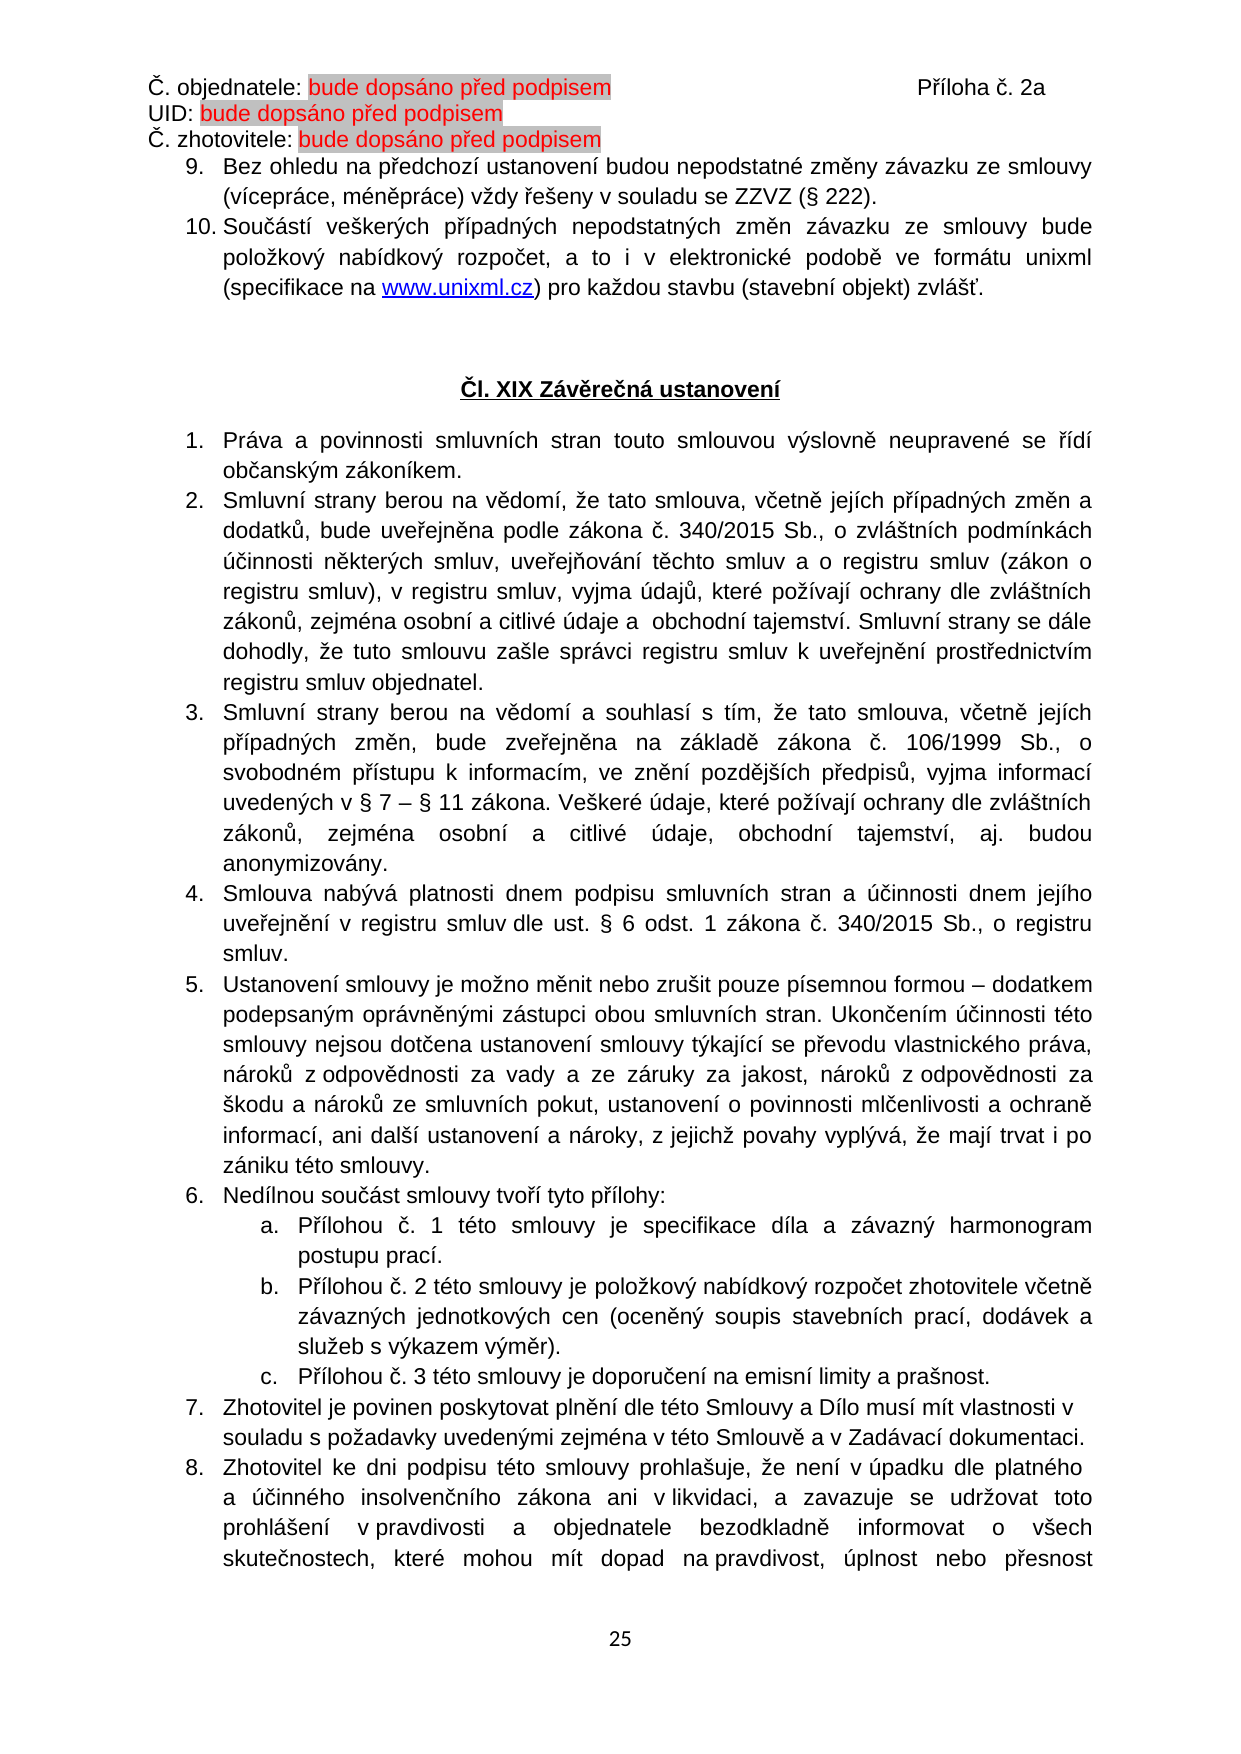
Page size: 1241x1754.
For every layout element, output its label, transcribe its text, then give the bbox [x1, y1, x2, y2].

list Práva a povinnosti smluvních stran touto smlouvou výslovně neupravené se řídí občanským zákoníkem. [185, 427, 1093, 483]
list Ustanovení smlouvy je možno měnit nebo zrušit pouze písemnou formou – dodatkem podepsaným oprávněnými zástupci obou smluvních stran. Ukončením účinnosti této smlouvy nejsou dotčena ustanovení smlouvy týkající se převodu vlastnického práva, nároků z odpovědnosti za vady a ze záruky za jakost, nároků z odpovědnosti za škodu a nároků ze smluvních pokut, ustanovení o povinnosti mlčenlivosti a ochraně informací, ani další ustanovení a nároky, z jejichž povahy vyplývá, že mají trvat i po zániku této smlouvy. [185, 971, 1093, 1178]
list Zhotovitel je povinen poskytovat plnění dle této Smlouvy a Dílo musí mít vlastnosti v souladu s požadavky uvedenými zejména v této Smlouvě a v Zadávací dokumentaci. [185, 1393, 1093, 1450]
list Nedílnou součást smlouvy tvoří tyto přílohy: [185, 1182, 1093, 1208]
list Přílohou č. 3 této smlouvy je doporučení na emisní limity a prašnost. [260, 1363, 1093, 1389]
list Bez ohledu na předchozí ustanovení budou nepodstatné změny závazku ze smlouvy (vícepráce, méněpráce) vždy řešeny v souladu se ZZVZ (§ 222). [185, 153, 1093, 209]
list Přílohou č. 1 této smlouvy je specifikace díla a závazný harmonogram postupu prací. [260, 1212, 1093, 1269]
text Čl. XIX Závěrečná ustanovení [148, 376, 1093, 402]
list Smlouva nabývá platnosti dnem podpisu smluvních stran a účinnosti dnem jejího uveřejnění v registru smluv dle ust. § 6 odst. 1 zákona č. 340/2015 Sb., o registru smluv. [185, 880, 1093, 967]
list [185, 1454, 1093, 1571]
list Smluvní strany berou na vědomí a souhlasí s tím, že tato smlouva, včetně jejích případných změn, bude zveřejněna na základě zákona č. 106/1999 Sb., o svobodném přístupu k informacím, ve znění pozdějších předpisů, vyjma informací uvedených v § 7 – § 11 zákona. Veškeré údaje, které požívají ochrany dle zvláštních zákonů, zejména osobní a citlivé údaje, obchodní tajemství, aj. budou anonymizovány. [185, 699, 1093, 876]
list Přílohou č. 2 této smlouvy je položkový nabídkový rozpočet zhotovitele včetně závazných jednotkových cen (oceněný soupis stavebních prací, dodávek a služeb s výkazem výměr). [260, 1273, 1093, 1359]
list Součástí veškerých případných nepodstatných změn závazku ze smlouvy bude položkový nabídkový rozpočet, a to i v elektronické podobě ve formátu unixml (specifikace na www.unixml.cz) pro každou stavbu (stavební objekt) zvlášť. [185, 213, 1093, 300]
list Smluvní strany berou na vědomí, že tato smlouva, včetně jejích případných změn a dodatků, bude uveřejněna podle zákona č. 340/2015 Sb., o zvláštních podmínkách účinnosti některých smluv, uveřejňování těchto smluv a o registru smluv (zákon o registru smluv), v registru smluv, vyjma údajů, které požívají ochrany dle zvláštních zákonů, zejména osobní a citlivé údaje a obchodní tajemství. Smluvní strany se dále dohodly, že tuto smlouvu zašle správci registru smluv k uveřejnění prostřednictvím registru smluv objednatel. [185, 487, 1093, 695]
